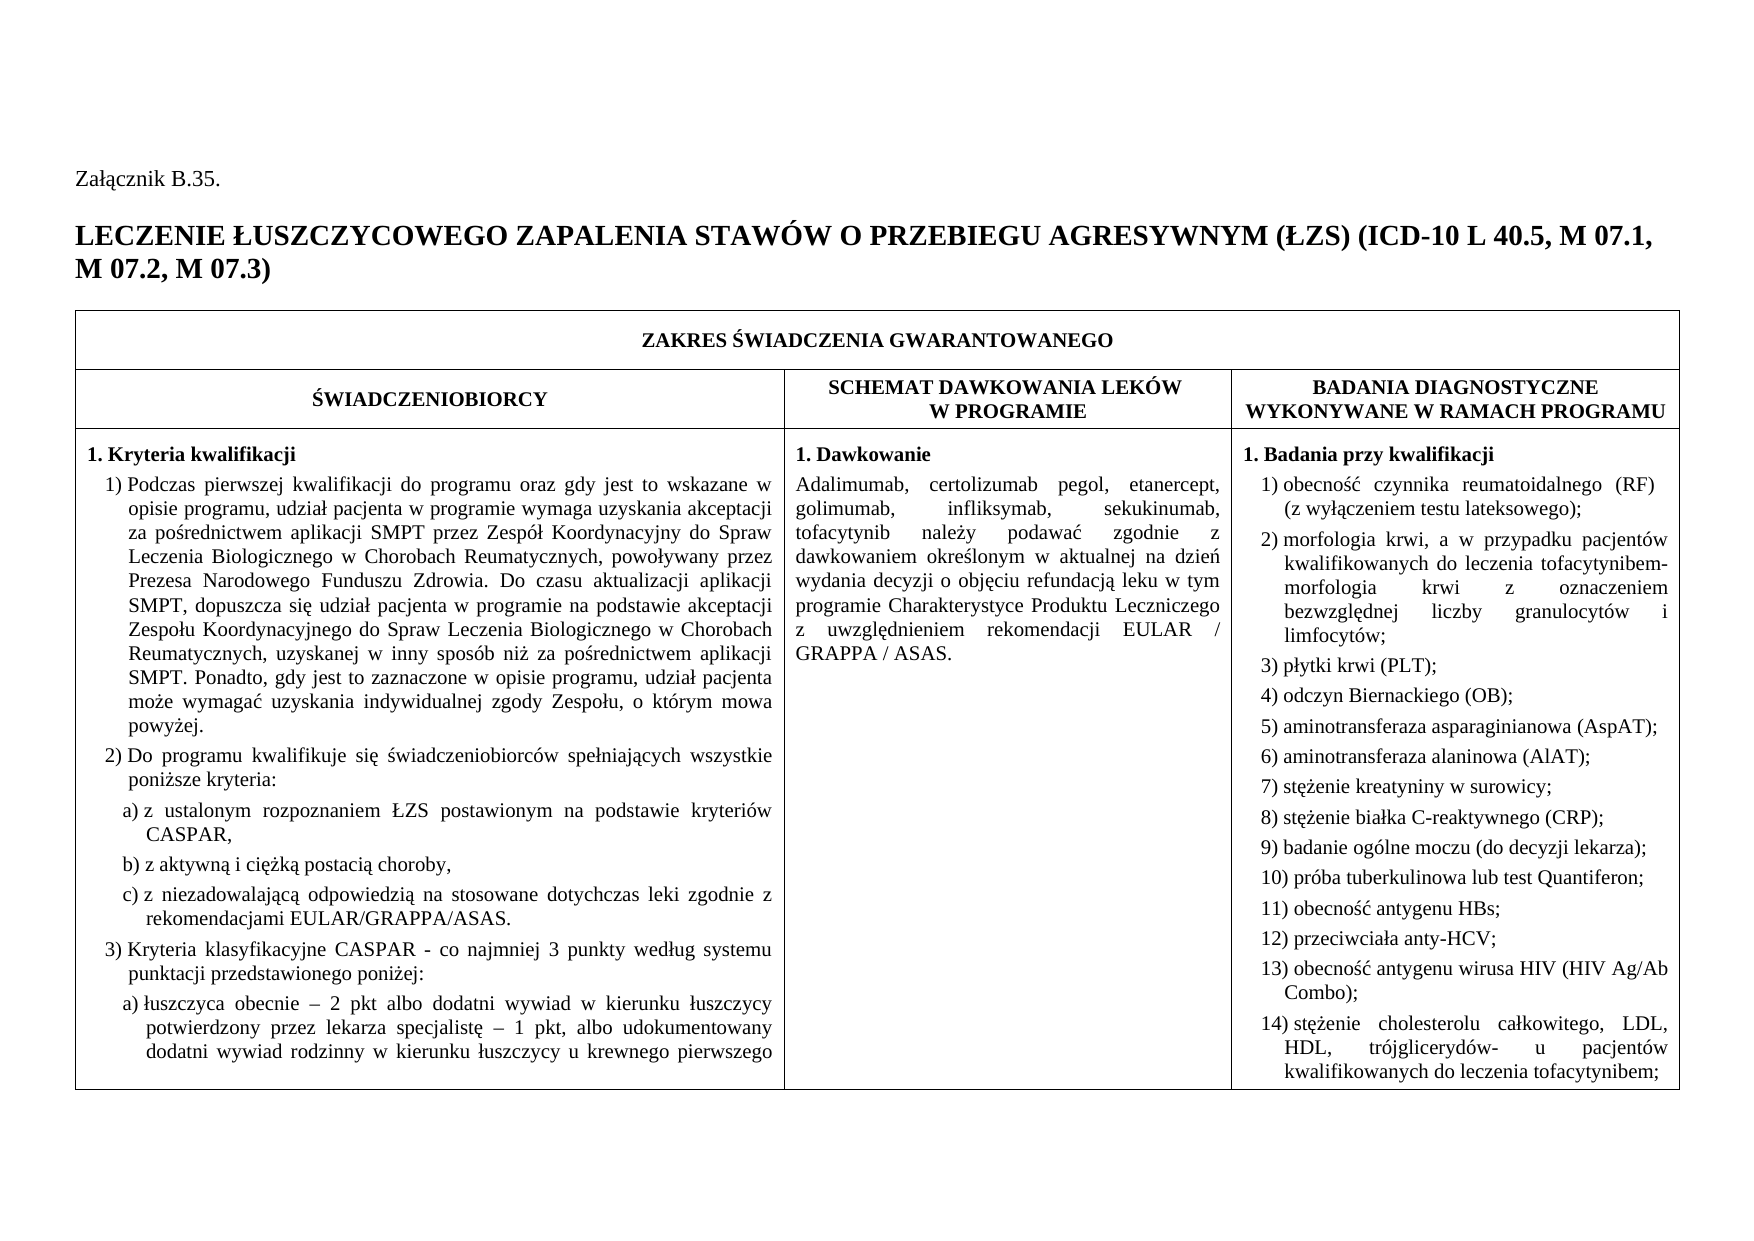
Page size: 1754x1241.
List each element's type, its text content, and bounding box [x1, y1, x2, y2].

table_cell ŚWIADCZENIOBIORCY [76, 370, 784, 428]
table_cell BADANIA DIAGNOSTYCZNE WYKONYWANE W RAMACH PROGRAMU [1232, 370, 1679, 428]
table_cell SCHEMAT DAWKOWANIA LEKÓW W PROGRAMIE [785, 370, 1231, 428]
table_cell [1232, 429, 1679, 1089]
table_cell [76, 429, 784, 1089]
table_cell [785, 429, 1231, 1089]
table_header ZAKRES ŚWIADCZENIA GWARANTOWANEGO [76, 311, 1679, 369]
text Załącznik B.35. [75, 165, 1679, 192]
text LECZENIE ŁUSZCZYCOWEGO ZAPALENIA STAWÓW O PRZEBIEGU AGRESYWNYM (ŁZS) (ICD-10 L 40.5, M 07.1, M 07.2, M 07.3) [75, 218, 1679, 285]
